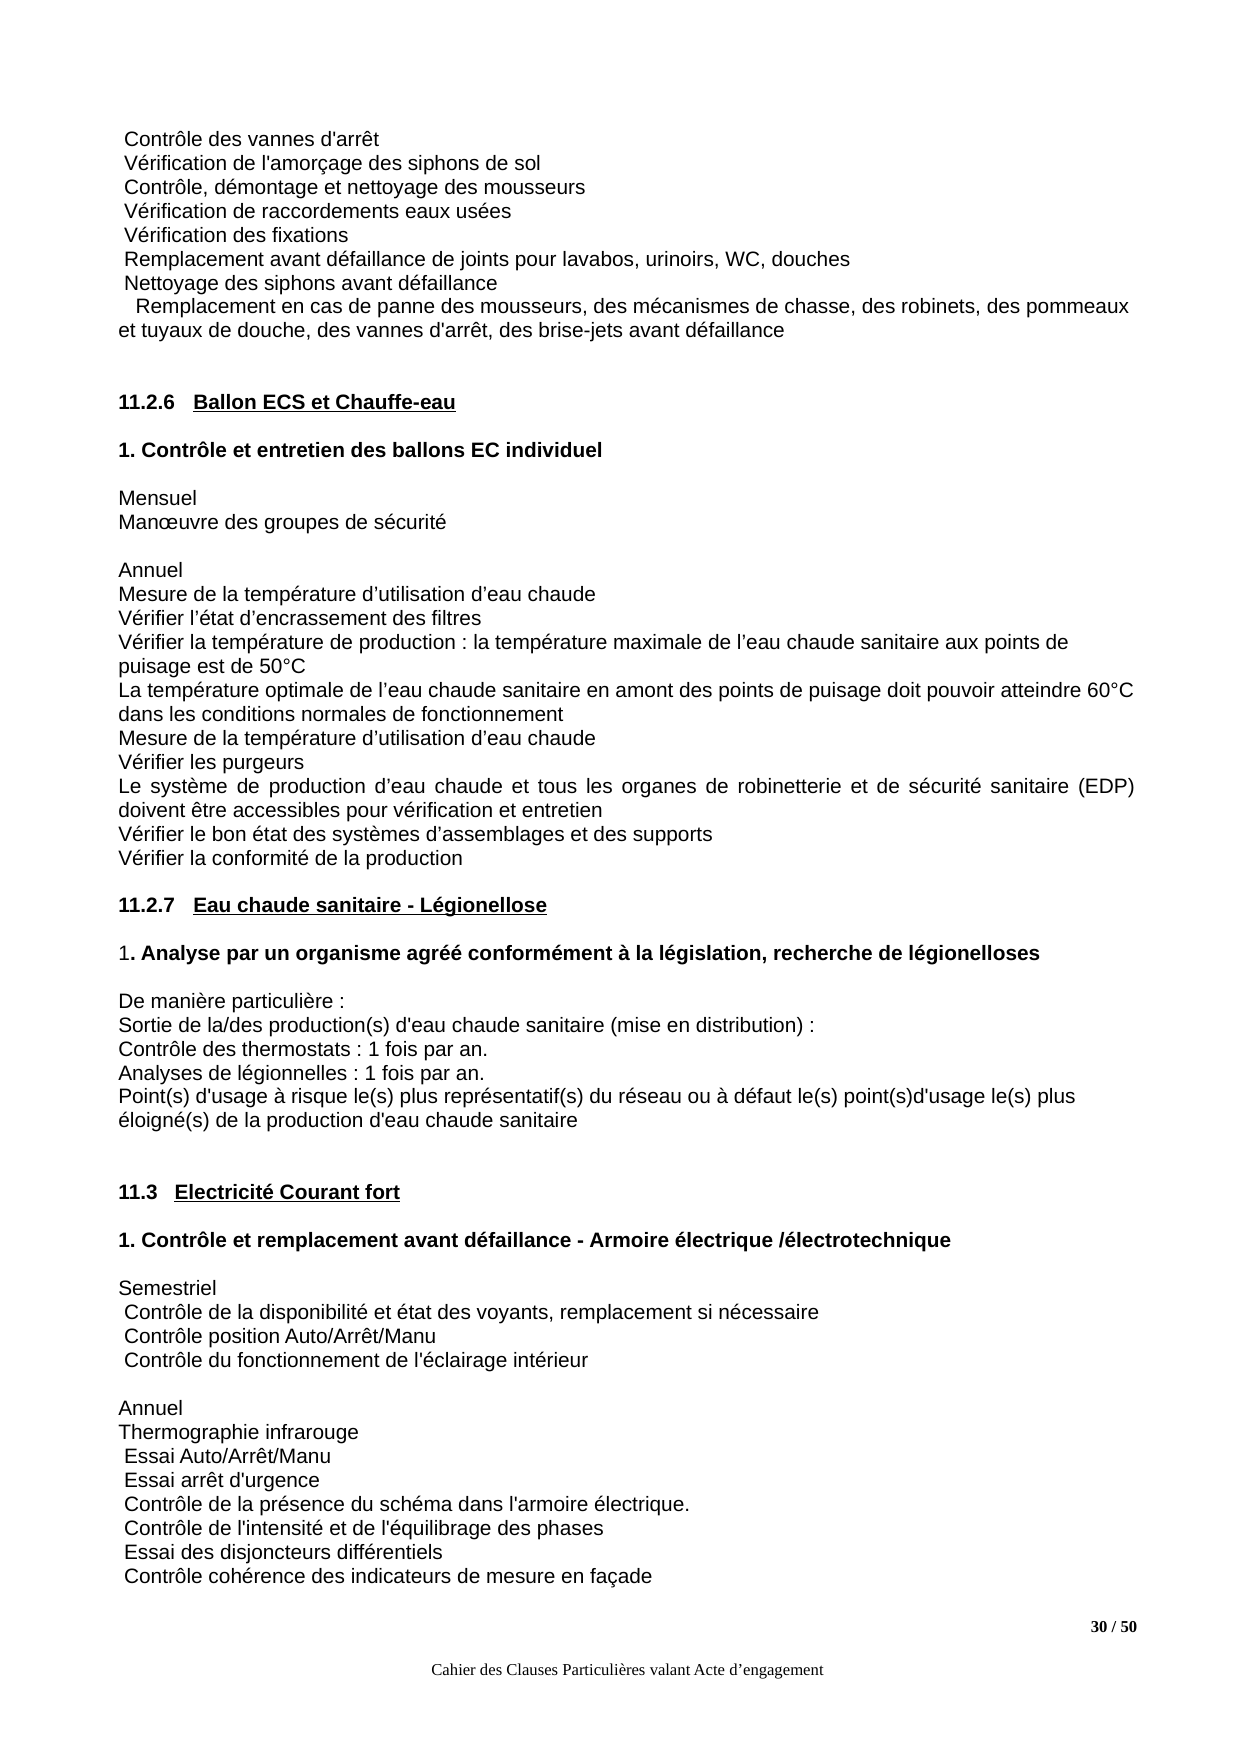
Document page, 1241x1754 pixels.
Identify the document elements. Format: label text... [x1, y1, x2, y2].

text Essai des disjoncteurs différentiels [118, 1539, 1196, 1563]
text Contrôle de la présence du schéma dans l'armoire électrique. [118, 1492, 1196, 1516]
text Vérifier la conformité de la production [118, 845, 1137, 869]
text Contrôle de la disponibilité et état des voyants, remplacement si nécessaire [118, 1300, 1196, 1324]
list Electricité Courant fort [118, 1180, 1137, 1204]
text Contrôle cohérence des indicateurs de mesure en façade [118, 1563, 1196, 1587]
text Le système de production d’eau chaude et tous les organes de robinetterie et de sécurité sanitaire (EDP) doivent être accessibles pour vérification et entretien [118, 773, 1137, 821]
text Essai Auto/Arrêt/Manu [118, 1444, 1196, 1468]
text Vérifier la température de production : la température maximale de l’eau chaude sanitaire aux points de puisage est de 50°C [118, 630, 1137, 678]
text De manière particulière : [118, 988, 1196, 1012]
text Manœuvre des groupes de sécurité [118, 510, 1137, 534]
text Vérifier le bon état des systèmes d’assemblages et des supports [118, 821, 1137, 845]
text 1. Contrôle et entretien des ballons EC individuel [118, 438, 1137, 462]
text Vérifier les purgeurs [118, 749, 1137, 773]
text Contrôle de l'intensité et de l'équilibrage des phases [118, 1516, 1196, 1539]
text Mensuel [118, 486, 1137, 510]
text Remplacement en cas de panne des mousseurs, des mécanismes de chasse, des robinets, des pommeaux et tuyaux de douche, des vannes d'arrêt, des brise-jets avant défaillance [118, 294, 1137, 342]
text Analyses de légionnelles : 1 fois par an. [118, 1060, 1196, 1084]
text Contrôle du fonctionnement de l'éclairage intérieur [118, 1348, 1196, 1372]
text Annuel [118, 558, 1137, 582]
text La température optimale de l’eau chaude sanitaire en amont des points de puisage doit pouvoir atteindre 60°C dans les conditions normales de fonctionnement [118, 678, 1137, 726]
text Remplacement avant défaillance de joints pour lavabos, urinoirs, WC, douches [118, 246, 1137, 270]
text Annuel [118, 1396, 1196, 1420]
text Point(s) d'usage à risque le(s) plus représentatif(s) du réseau ou à défaut le(s) point(s)d'usage le(s) plus éloigné(s) de la production d'eau chaude sanitaire [118, 1084, 1137, 1132]
list Ballon ECS et Chauffe-eau [118, 390, 1137, 414]
text Mesure de la température d’utilisation d’eau chaude [118, 582, 1137, 606]
text Contrôle des vannes d'arrêt [118, 127, 1137, 151]
text Contrôle des thermostats : 1 fois par an. [118, 1036, 1196, 1060]
text Semestriel [118, 1276, 1196, 1300]
text 1. Contrôle et remplacement avant défaillance - Armoire électrique /électrotechnique [118, 1228, 1196, 1252]
text Vérifier l’état d’encrassement des filtres [118, 606, 1137, 630]
text Thermographie infrarouge [118, 1420, 1196, 1444]
text Contrôle, démontage et nettoyage des mousseurs [118, 174, 1137, 198]
text Vérification de l'amorçage des siphons de sol [118, 151, 1137, 174]
list Eau chaude sanitaire - Légionellose [118, 893, 1137, 917]
text Nettoyage des siphons avant défaillance [118, 270, 1137, 294]
text Contrôle position Auto/Arrêt/Manu [118, 1324, 1196, 1348]
text Vérification des fixations [118, 222, 1137, 246]
text Essai arrêt d'urgence [118, 1468, 1196, 1492]
text Mesure de la température d’utilisation d’eau chaude [118, 726, 1137, 749]
text Vérification de raccordements eaux usées [118, 198, 1137, 222]
text 1. Analyse par un organisme agréé conformément à la législation, recherche de légionelloses [118, 941, 1196, 964]
text Sortie de la/des production(s) d'eau chaude sanitaire (mise en distribution) : [118, 1012, 1196, 1036]
